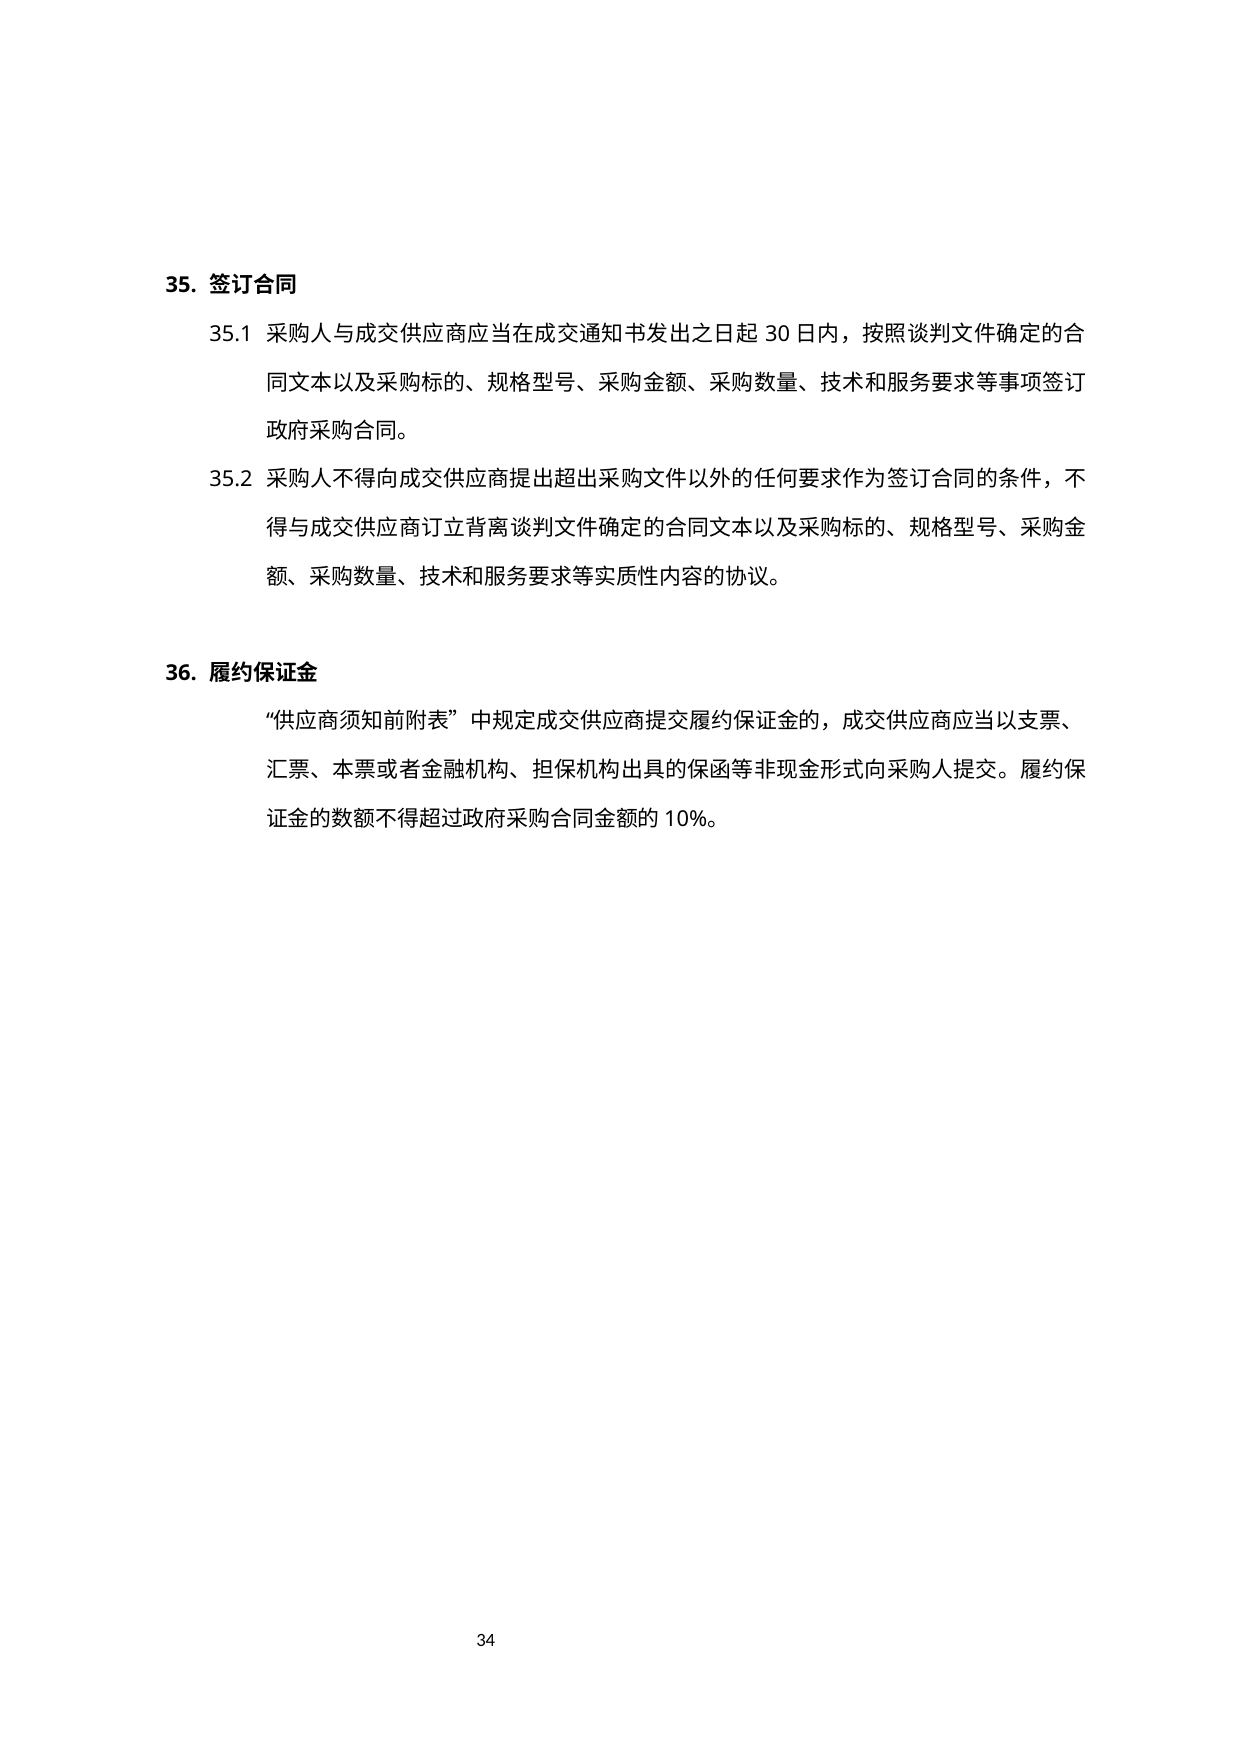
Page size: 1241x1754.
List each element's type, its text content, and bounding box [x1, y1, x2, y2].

list 采购人不得向成交供应商提出超出采购文件以外的任何要求作为签订合同的条件，不得与成交供应商订立背离谈判文件确定的合同文本以及采购标的、规格型号、采购金额、采购数量、技术和服务要求等实质性内容的协议。 [209, 461, 1087, 591]
text “供应商须知前附表”中规定成交供应商提交履约保证金的，成交供应商应当以支票、汇票、本票或者金融机构、担保机构出具的保函等非现金形式向采购人提交。履约保证金的数额不得超过政府采购合同金额的10%。 [266, 703, 1087, 881]
list 签订合同 [165, 267, 1087, 299]
list 采购人与成交供应商应当在成交通知书发出之日起30日内，按照谈判文件确定的合同文本以及采购标的、规格型号、采购金额、采购数量、技术和服务要求等事项签订政府采购合同。 [209, 315, 1087, 445]
list 履约保证金 [165, 654, 1087, 687]
